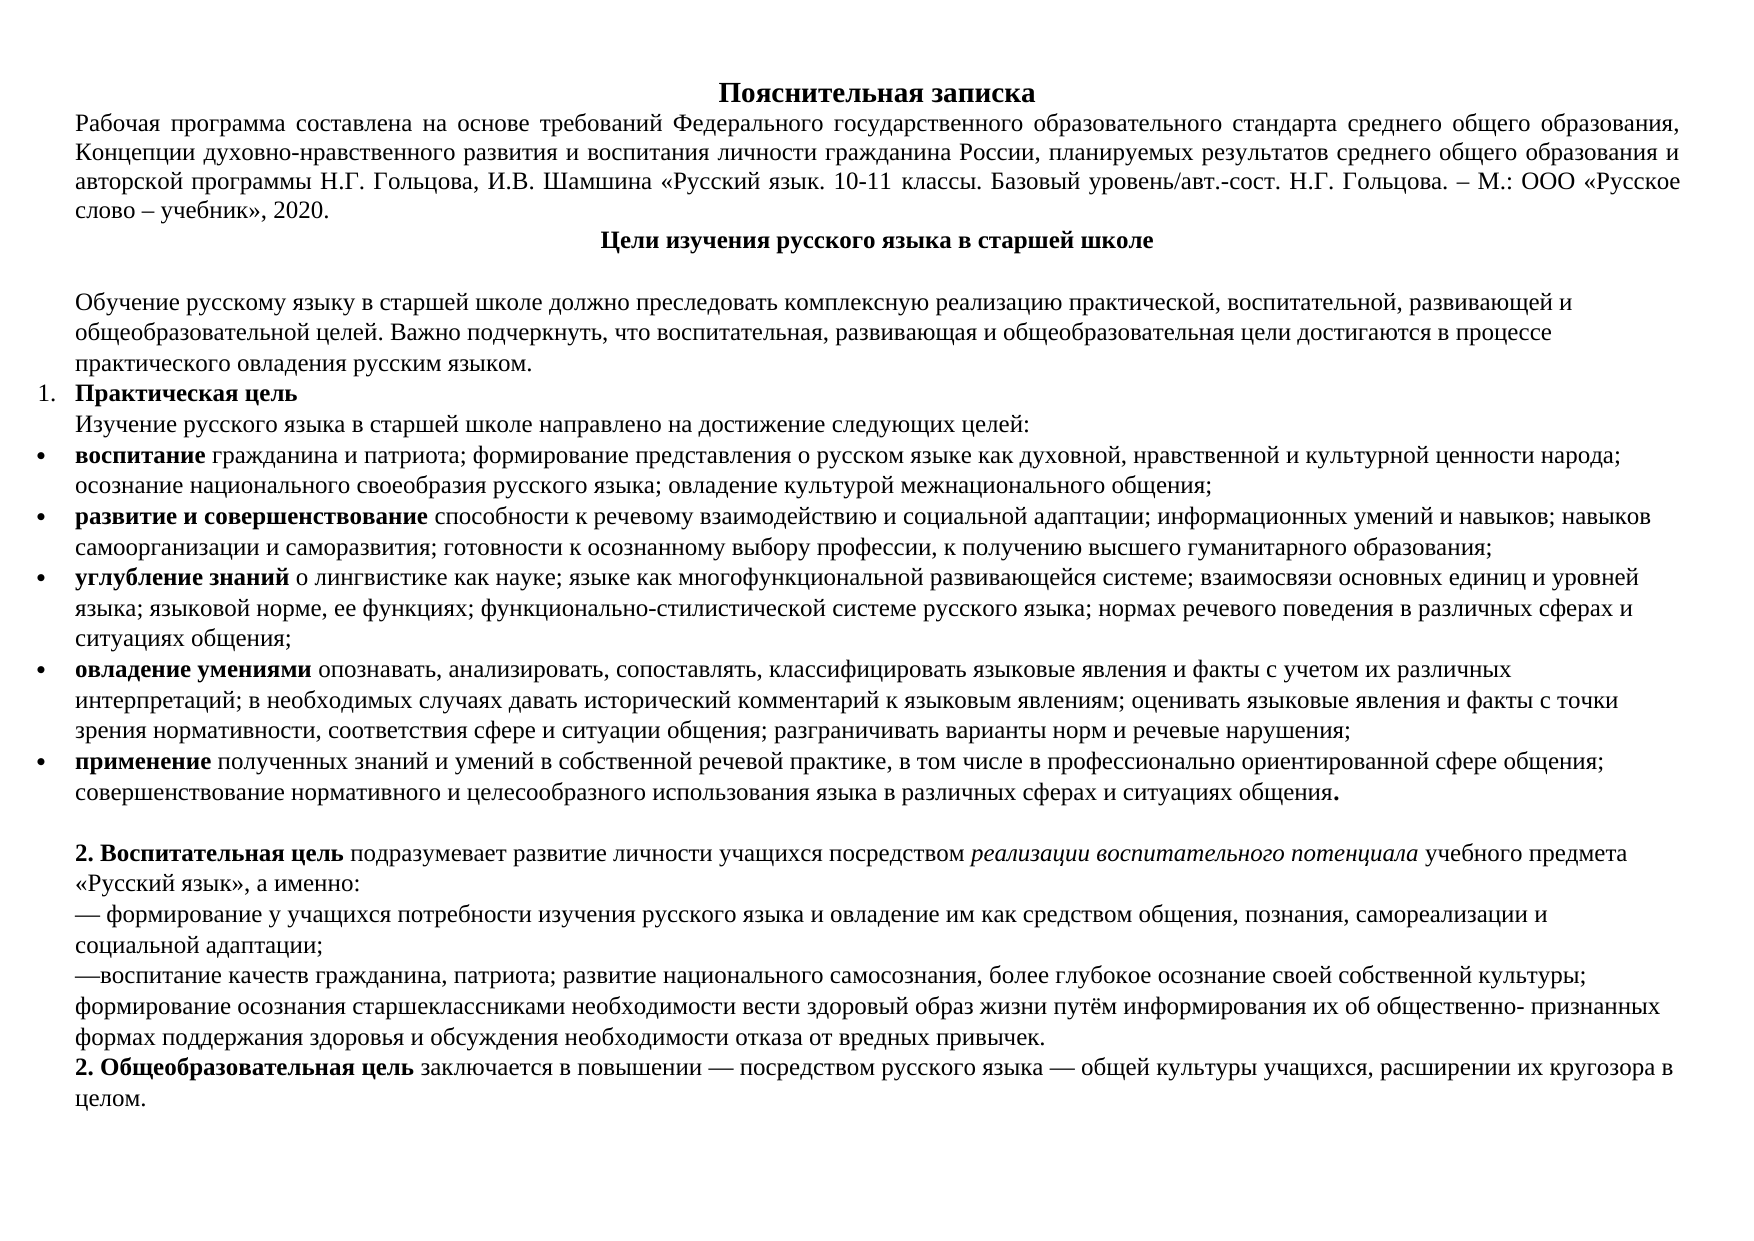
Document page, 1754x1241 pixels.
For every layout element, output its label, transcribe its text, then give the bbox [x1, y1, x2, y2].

text Цели изучения русского языка в старшей школе [75, 223, 1679, 254]
text Изучение русского языка в старшей школе направлено на достижение следующих целей: [75, 407, 1679, 438]
list овладение умениями опознавать, анализировать, сопоставлять, классифицировать языковые явления и факты с учетом их различных интерпретаций; в необходимых случаях давать исторический комментарий к языковым явлениям; оценивать языковые явления и факты с точки зрения нормативности, соответствия сфере и ситуации общения; разграничивать варианты норм и речевые нарушения; [37, 652, 1679, 744]
text Обучение русскому языку в старшей школе должно преследовать комплексную реализацию практической, воспитательной, развивающей и общеобразовательной целей. Важно подчеркнуть, что воспитательная, развивающая и общеобразовательная цели достигаются в процессе практического овладения русским языком. [75, 285, 1679, 377]
text —воспитание качеств гражданина, патриота; развитие национального самосознания, более глубокое осознание своей собственной культуры; [75, 958, 1679, 989]
text Пояснительная записка [75, 75, 1679, 108]
text Рабочая программа составлена на основе требований Федерального государственного образовательного стандарта среднего общего образования, Концепции духовно-нравственного развития и воспитания личности гражданина России, планируемых результатов среднего общего образования и авторской программы Н.Г. Гольцова, И.В. Шамшина «Русский язык. 10-11 классы. Базовый уровень/авт.-сост. Н.Г. Гольцова. – М.: ООО «Русское слово – учебник», 2020. [75, 108, 1681, 223]
text 2. Общеобразовательная цель заключается в повышении — посредством русского языка — общей культуры учащихся, расширении их кругозора в целом. [75, 1050, 1679, 1112]
list воспитание гражданина и патриота; формирование представления о русском языке как духовной, нравственной и культурной ценности народа; осознание национального своеобразия русского языка; овладение культурой межнационального общения; [37, 438, 1679, 499]
text — формирование у учащихся потребности изучения русского языка и овладение им как средством общения, познания, самореализации и социальной адаптации; [75, 897, 1679, 958]
list применение полученных знаний и умений в собственной речевой практике, в том числе в профессионально ориентированной сфере общения; совершенствование нормативного и целесообразного использования языка в различных сферах и ситуациях общения. [37, 744, 1679, 805]
list развитие и совершенствование способности к речевому взаимодействию и социальной адаптации; информационных умений и навыков; навыков самоорганизации и саморазвития; готовности к осознанному выбору профессии, к получению высшего гуманитарного образования; [37, 499, 1679, 560]
text 2. Воспитательная цель подразумевает развитие личности учащихся посредством реализации воспитательного потенциала учебного предмета «Русский язык», а именно: [75, 836, 1679, 897]
list углубление знаний о лингвистике как науке; языке как многофункциональной развивающейся системе; взаимосвязи основных единиц и уровней языка; языковой норме, ее функциях; функционально-стилистической системе русского языка; нормах речевого поведения в различных сферах и ситуациях общения; [37, 560, 1679, 652]
list Практическая цель [37, 377, 1679, 407]
text формирование осознания старшеклассниками необходимости вести здоровый образ жизни путём информирования их об общественно- признанных формах поддержания здоровья и обсуждения необходимости отказа от вредных привычек. [75, 989, 1679, 1050]
